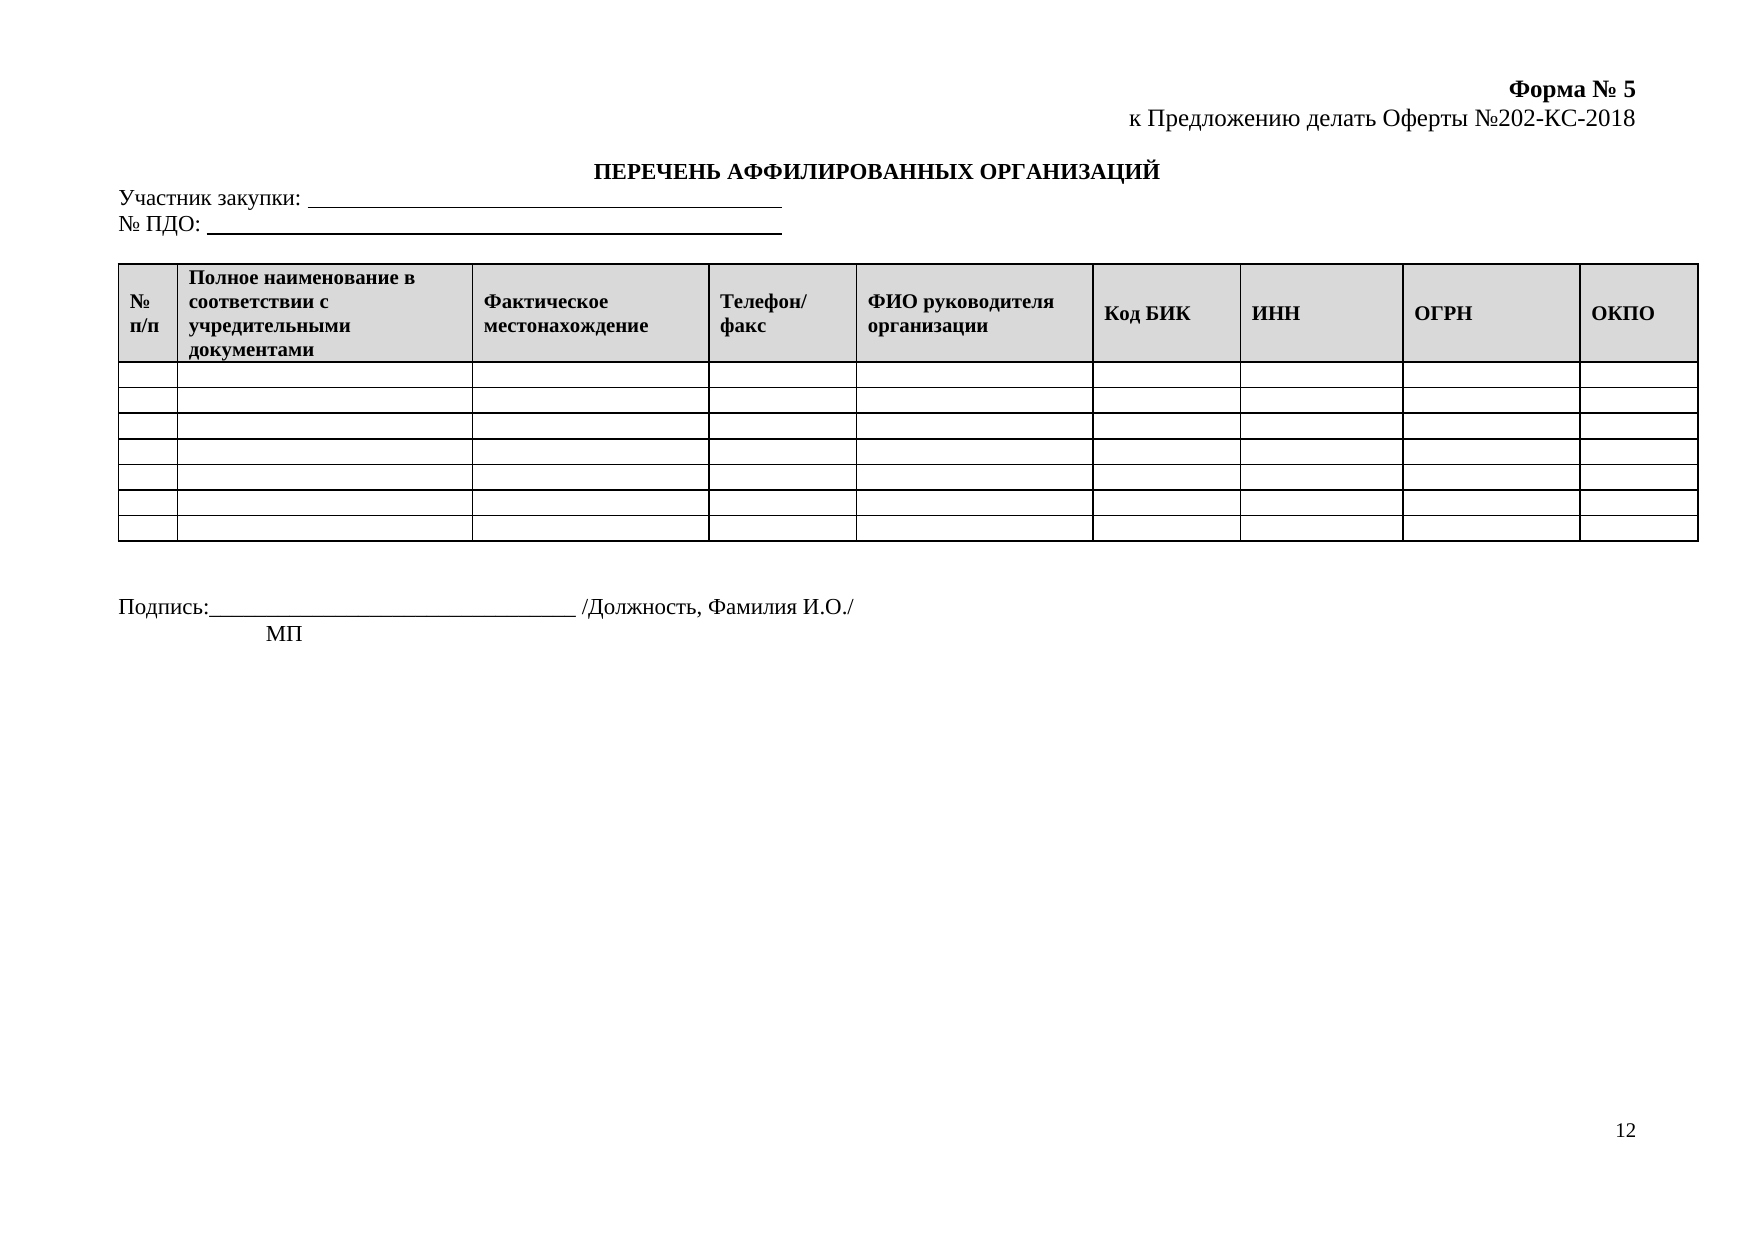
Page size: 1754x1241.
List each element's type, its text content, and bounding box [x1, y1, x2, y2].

table_cell [473, 465, 708, 489]
table_cell [1404, 516, 1579, 540]
table_cell [473, 363, 708, 387]
table_cell [1094, 491, 1240, 515]
table_cell [473, 388, 708, 412]
text Форма № 5 [118, 74, 1636, 103]
table_header Телефон/ факс [710, 265, 856, 361]
table_cell [473, 440, 708, 463]
table_cell [178, 516, 472, 540]
table_header ОКПО [1581, 265, 1697, 361]
text № ПДО: [118, 210, 1636, 237]
table_cell [857, 465, 1092, 489]
table_cell [857, 491, 1092, 515]
table_cell [1581, 465, 1697, 489]
table_cell [178, 363, 472, 387]
table_cell [119, 363, 177, 387]
table_cell [1241, 414, 1402, 438]
table_cell [119, 491, 177, 515]
table_cell [710, 465, 856, 489]
table_cell [178, 440, 472, 463]
table_header Фактическое местонахождение [473, 265, 708, 361]
table_cell [1094, 516, 1240, 540]
table_cell [178, 465, 472, 489]
table_header Код БИК [1094, 265, 1240, 361]
table_cell [1241, 363, 1402, 387]
table_cell [1581, 388, 1697, 412]
table_cell [1094, 363, 1240, 387]
table_cell [710, 414, 856, 438]
table_header № п/п [119, 265, 177, 361]
table_cell [710, 516, 856, 540]
table_cell [1404, 363, 1579, 387]
table_cell [1094, 414, 1240, 438]
table_cell [119, 440, 177, 463]
table_cell [1241, 465, 1402, 489]
text Подпись:________________________________ /Должность, Фамилия И.О./ [118, 593, 1636, 619]
table_cell [1094, 440, 1240, 463]
table_header ФИО руководителя организации [857, 265, 1092, 361]
table_cell [857, 440, 1092, 463]
table_cell [1241, 516, 1402, 540]
table_cell [1404, 414, 1579, 438]
text ПЕРЕЧЕНЬ АФФИЛИРОВАННЫХ ОРГАНИЗАЦИЙ [118, 158, 1636, 184]
table_header Полное наименование в соответствии с учредительными документами [178, 265, 472, 361]
table_cell [119, 388, 177, 412]
table_cell [710, 491, 856, 515]
text к Предложению делать Оферты №202-КС-2018 [118, 103, 1636, 131]
table_cell [710, 388, 856, 412]
table_cell [1241, 440, 1402, 463]
table_cell [1241, 491, 1402, 515]
table_cell [473, 491, 708, 515]
table_cell [710, 363, 856, 387]
table_cell [1581, 414, 1697, 438]
text Участник закупки: [118, 184, 1636, 210]
table_cell [1581, 363, 1697, 387]
table_cell [119, 414, 177, 438]
table_cell [178, 414, 472, 438]
table_cell [178, 388, 472, 412]
table_cell [857, 363, 1092, 387]
table_cell [119, 516, 177, 540]
table_cell [1404, 388, 1579, 412]
table_cell [119, 465, 177, 489]
table_cell [473, 516, 708, 540]
table_header ОГРН [1404, 265, 1579, 361]
table_cell [1581, 491, 1697, 515]
table_cell [1404, 465, 1579, 489]
table_cell [178, 491, 472, 515]
text МП [118, 619, 1636, 646]
table_cell [710, 440, 856, 463]
table_cell [1404, 440, 1579, 463]
table_cell [1094, 465, 1240, 489]
table_cell [1581, 440, 1697, 463]
table_cell [1241, 388, 1402, 412]
table_cell [1094, 388, 1240, 412]
table_cell [1581, 516, 1697, 540]
table_cell [1404, 491, 1579, 515]
table_cell [857, 388, 1092, 412]
table_cell [473, 414, 708, 438]
table_header ИНН [1241, 265, 1402, 361]
table_cell [857, 516, 1092, 540]
table_cell [857, 414, 1092, 438]
